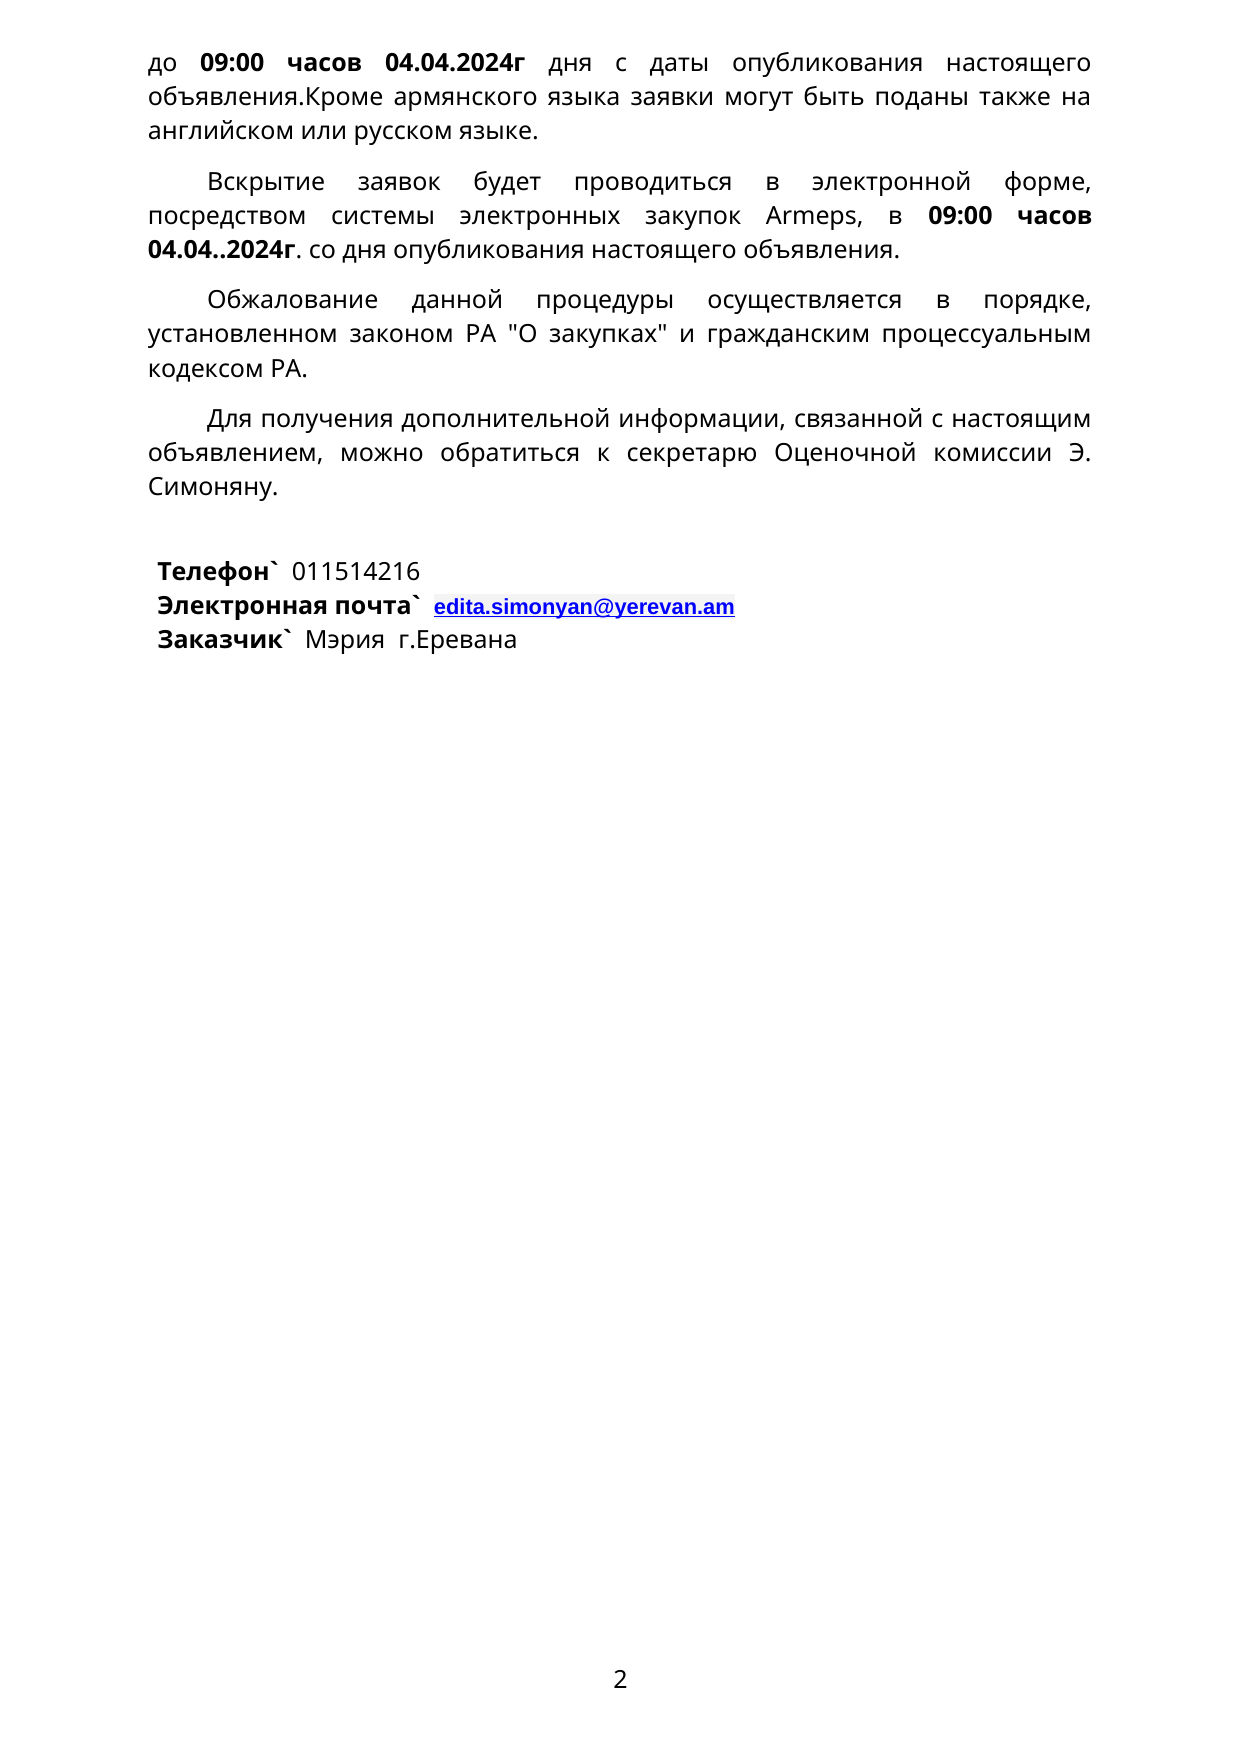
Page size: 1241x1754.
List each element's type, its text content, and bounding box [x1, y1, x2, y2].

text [148, 44, 1092, 147]
text Электронная почта` edita.simonyan@yerevan.am [148, 588, 1092, 622]
text Вскрытие заявок будет проводиться в электронной форме, посредством системы электронных закупок Armeps, в 09:00 часов 04.04..2024г. со дня опубликования настоящего объявления. [148, 163, 1092, 265]
text Телефон` 011514216 [148, 554, 1092, 588]
text Обжалование данной процедуры осуществляется в порядке, установленном законом РА "О закупках" и гражданским процессуальным кодексом РА. [148, 282, 1092, 384]
text Заказчик` Мэрия г.Еревана [148, 622, 1092, 656]
text Для получения дополнительной информации, связанной с настоящим объявлением, можно обратиться к секретарю Оценочной комиссии Э. Симоняну. [148, 401, 1092, 503]
